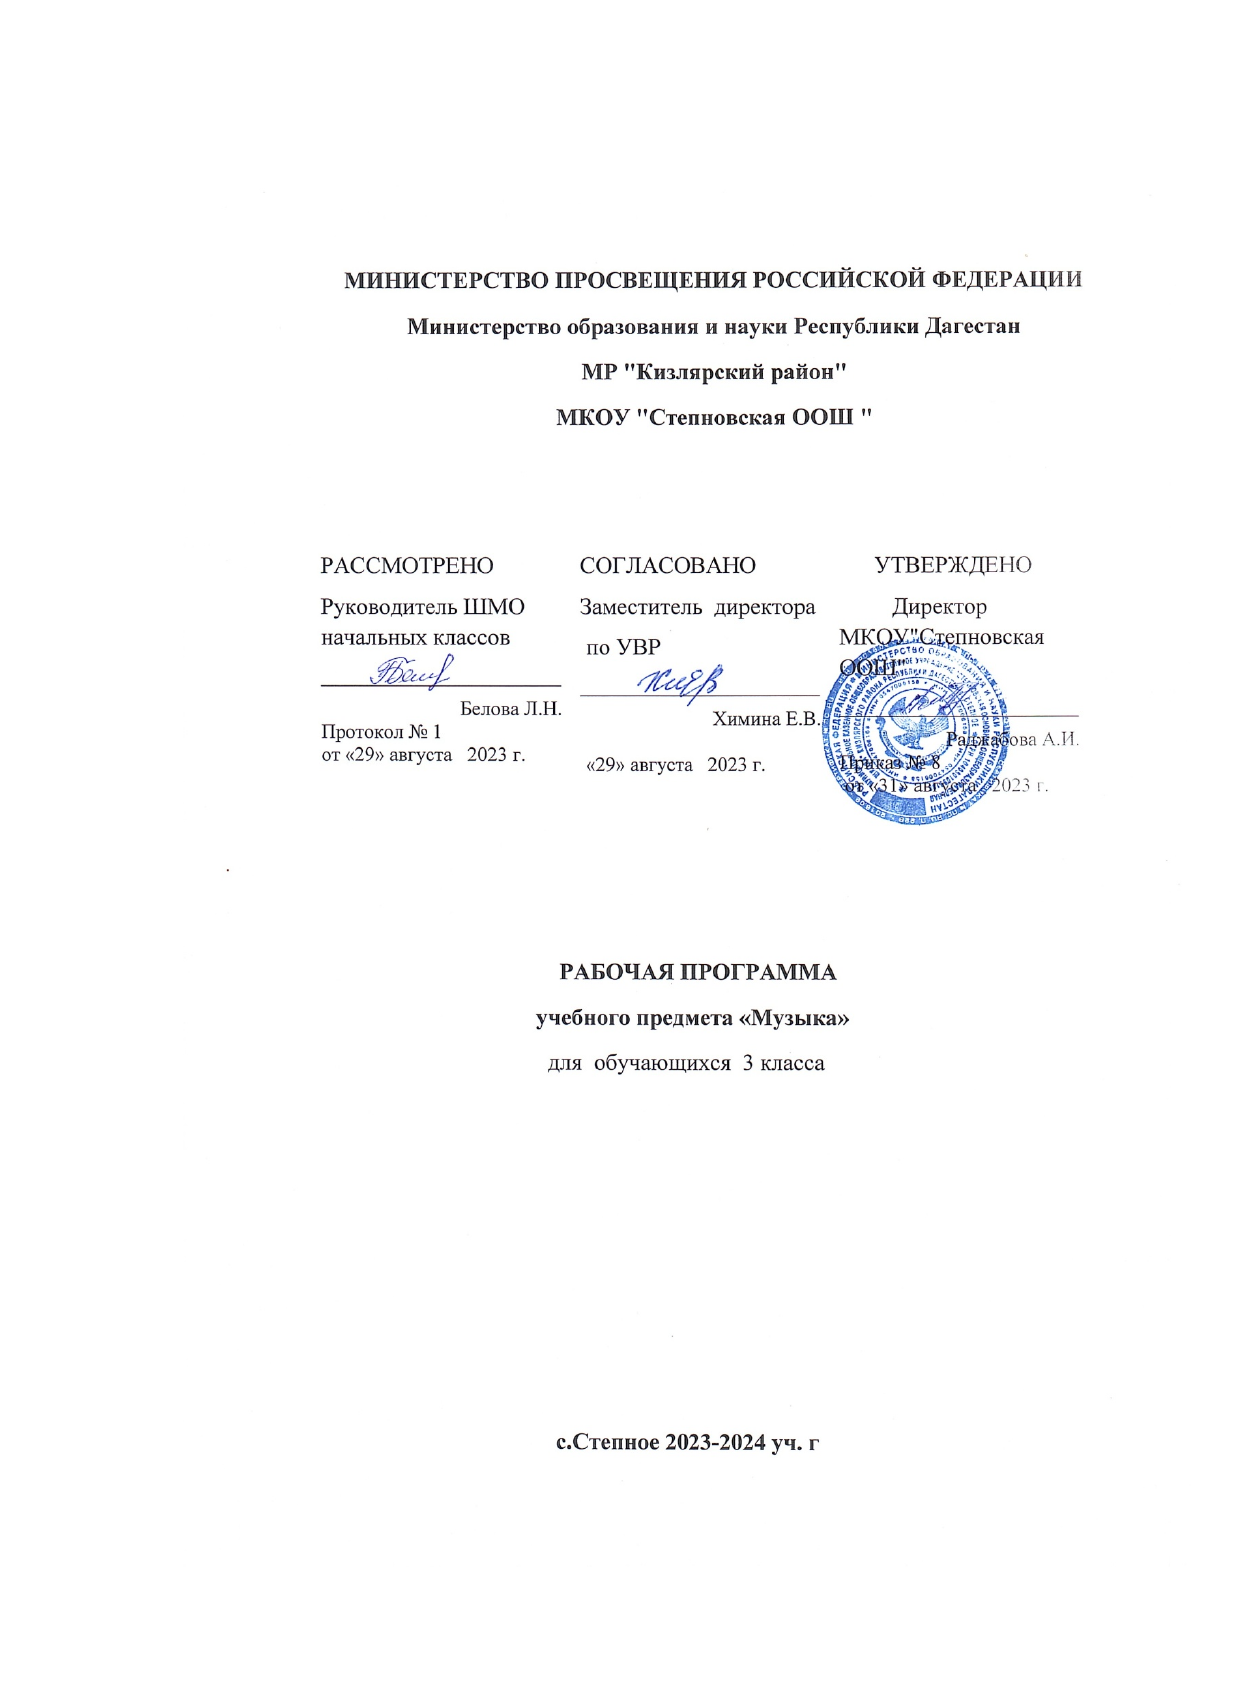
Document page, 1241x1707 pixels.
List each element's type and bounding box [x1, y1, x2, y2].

picture [177, 171, 1193, 1567]
